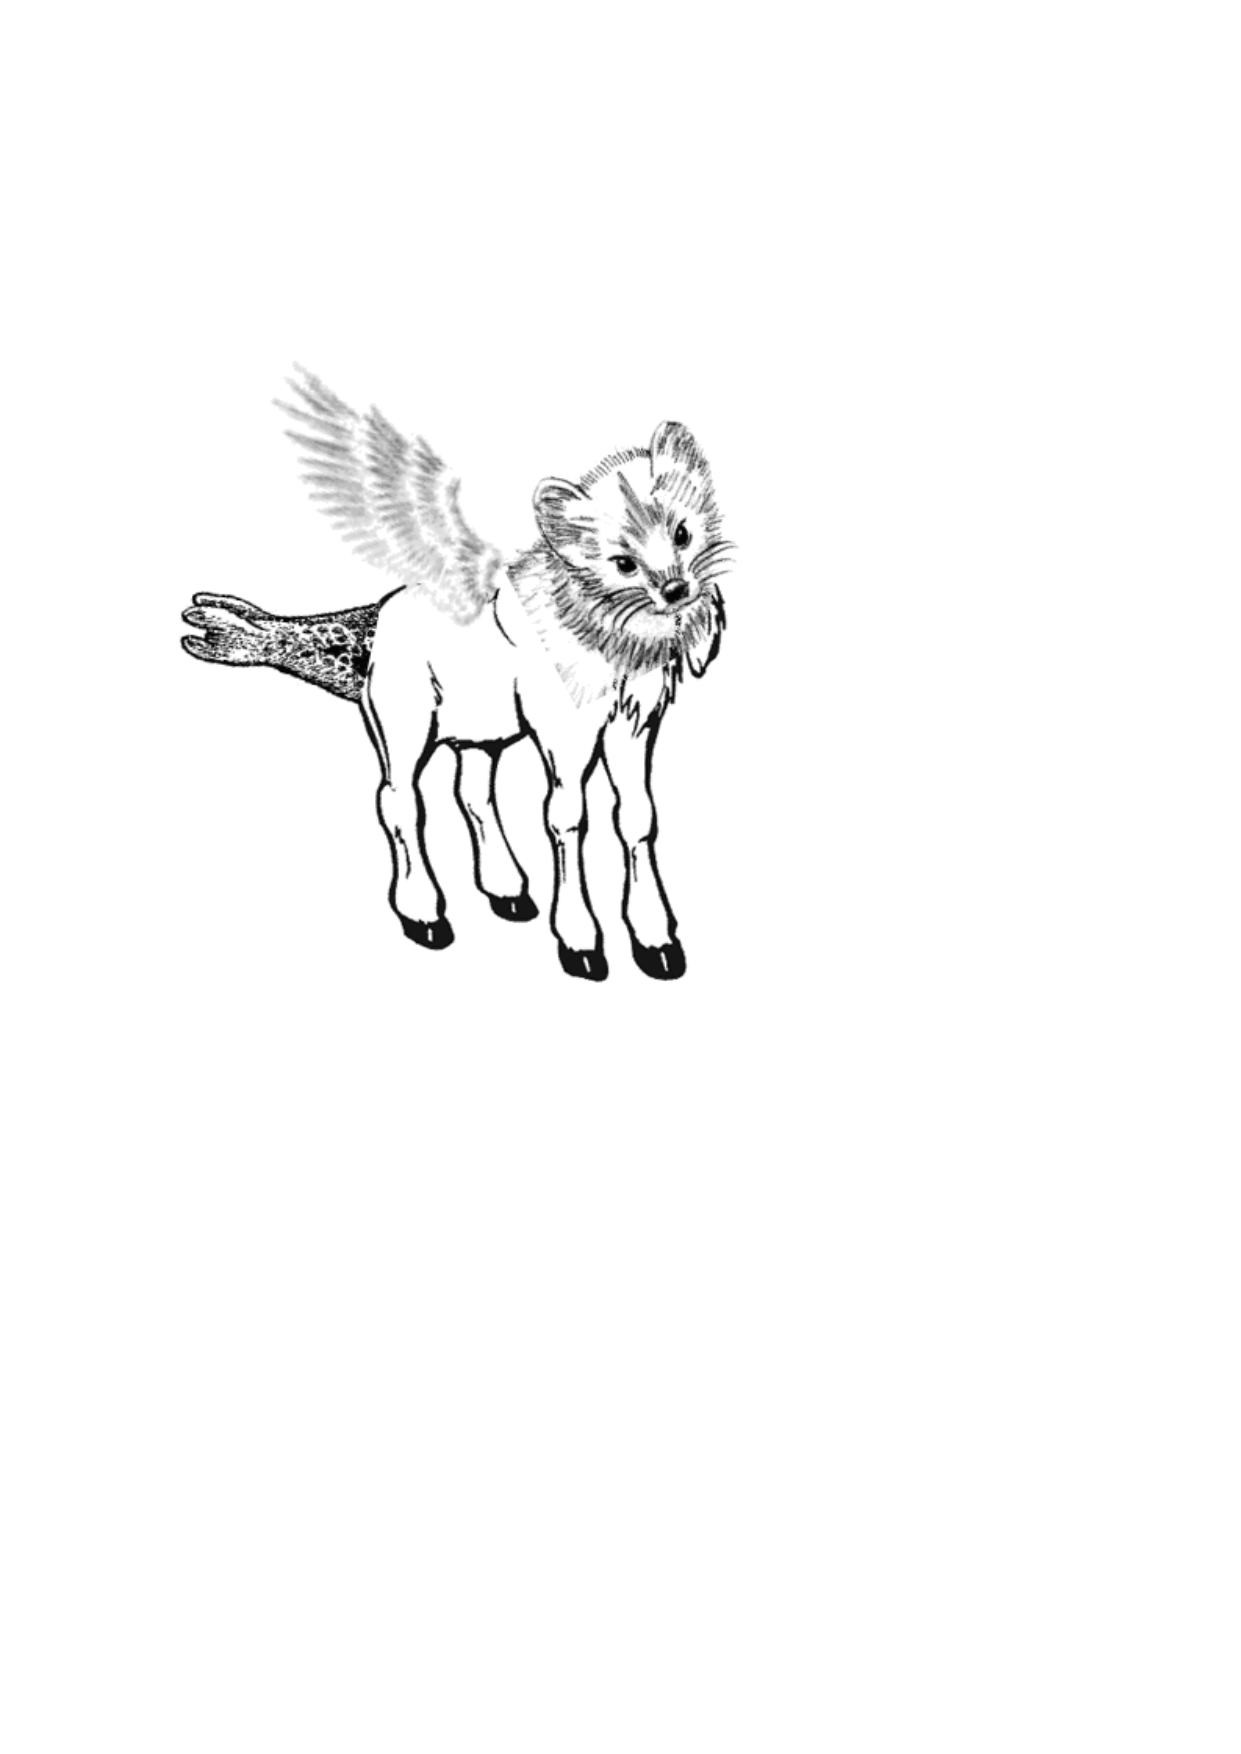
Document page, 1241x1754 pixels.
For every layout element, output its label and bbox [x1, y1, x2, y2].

picture [177, 355, 751, 992]
